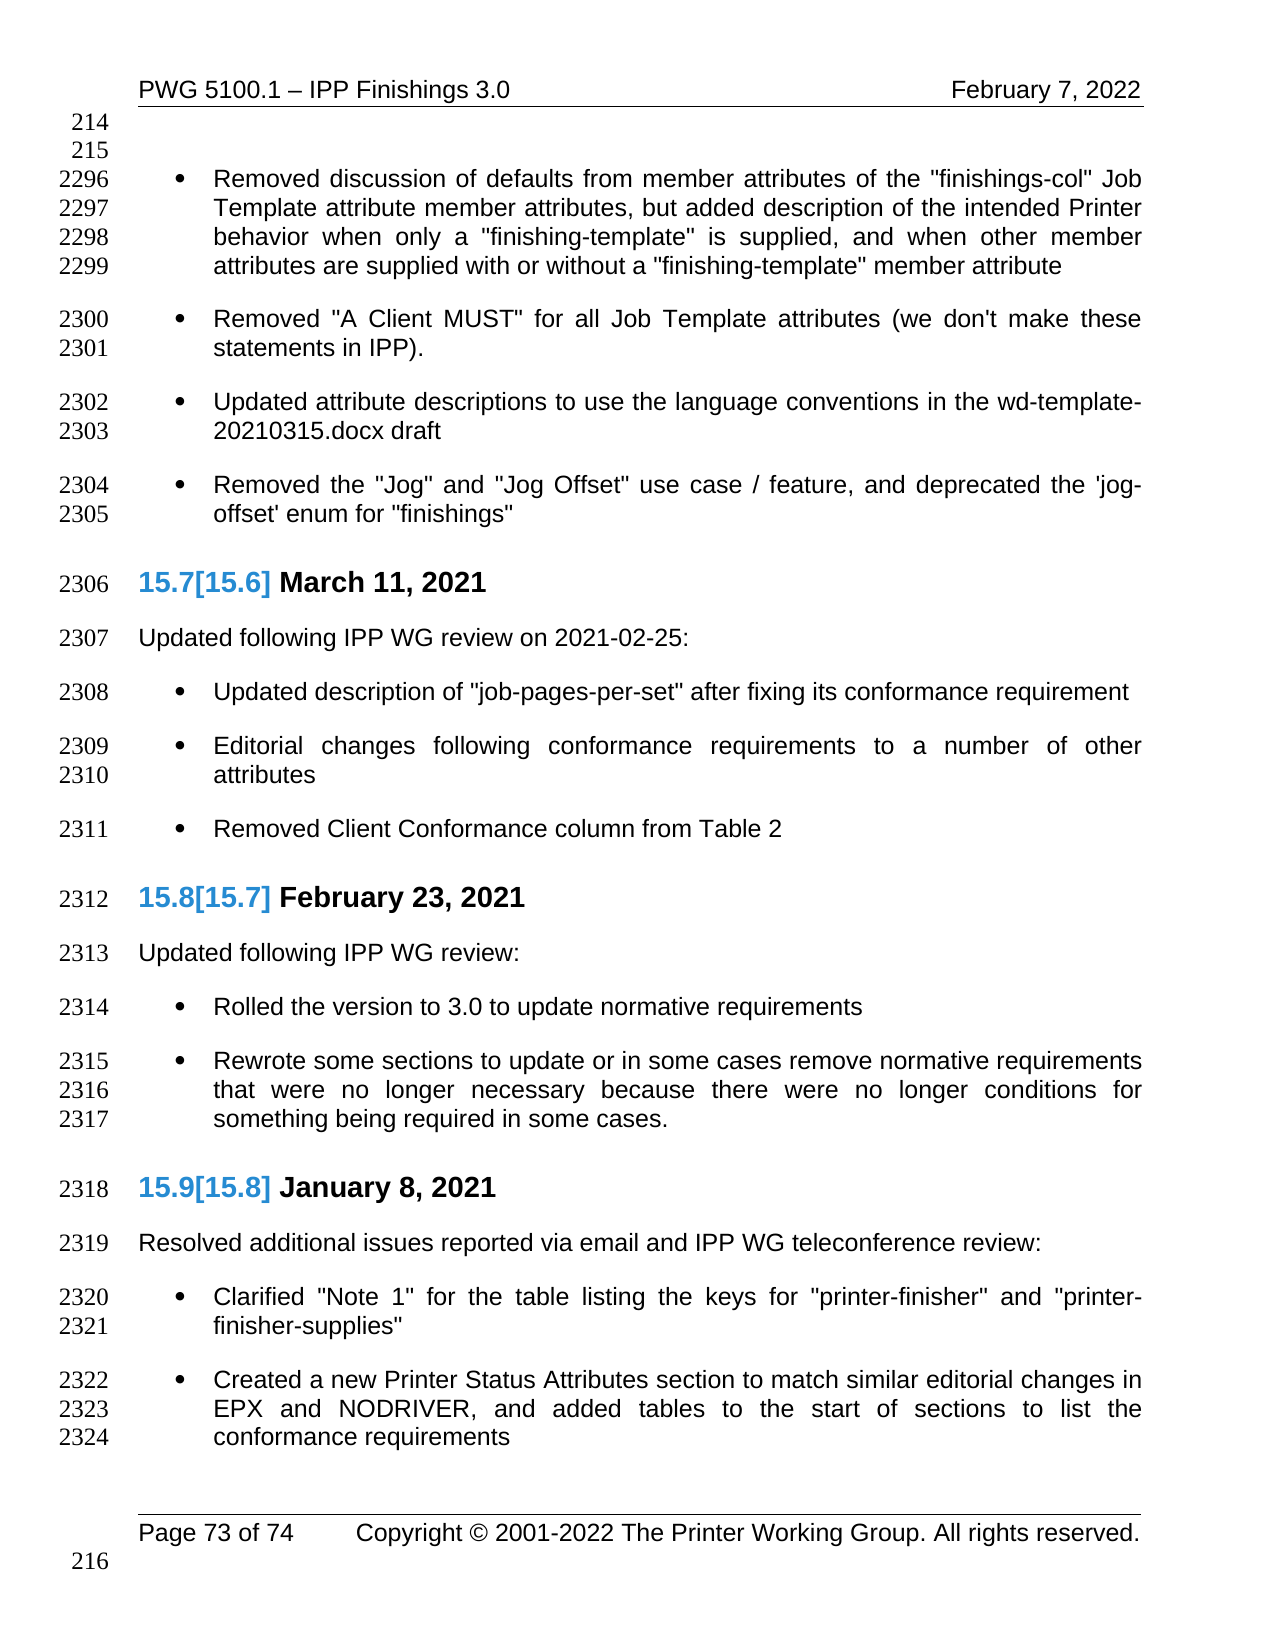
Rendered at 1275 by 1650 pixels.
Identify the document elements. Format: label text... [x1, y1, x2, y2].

text March 11, 2021 [138, 565, 1144, 598]
list Clarified "Note 1" for the table listing the keys for "printer-finisher" and "printer-finisher-supplies" [176, 1282, 1144, 1340]
list Rolled the version to 3.0 to update normative requirements [176, 992, 1144, 1021]
list Removed "A Client MUST" for all Job Template attributes (we don't make these statements in IPP). [176, 304, 1144, 362]
list Updated description of "job-pages-per-set" after fixing its conformance requirement [176, 677, 1144, 706]
list Updated attribute descriptions to use the language conventions in the wd-template-20210315.docx draft [176, 387, 1144, 445]
text Resolved additional issues reported via email and IPP WG teleconference review: [138, 1228, 1144, 1257]
text Updated following IPP WG review: [138, 938, 1144, 967]
list Created a new Printer Status Attributes section to match similar editorial changes in EPX and NODRIVER, and added tables to the start of sections to list the conformance requirements [176, 1365, 1144, 1451]
text January 8, 2021 [138, 1170, 1144, 1203]
text Updated following IPP WG review on 2021-02-25: [138, 623, 1144, 652]
list Removed Client Conformance column from Table 2 [176, 813, 1144, 842]
list Removed the "Jog" and "Jog Offset" use case / feature, and deprecated the 'jog-offset' enum for "finishings" [176, 470, 1144, 527]
text February 23, 2021 [138, 880, 1144, 913]
list Removed discussion of defaults from member attributes of the "finishings-col" Job Template attribute member attributes, but added description of the intended Printer behavior when only a "finishing-template" is supplied, and when other member attributes are supplied with or without a "finishing-template" member attribute [176, 164, 1144, 279]
list Editorial changes following conformance requirements to a number of other attributes [176, 731, 1144, 788]
list Rewrote some sections to update or in some cases remove normative requirements that were no longer necessary because there were no longer conditions for something being required in some cases. [176, 1046, 1144, 1132]
